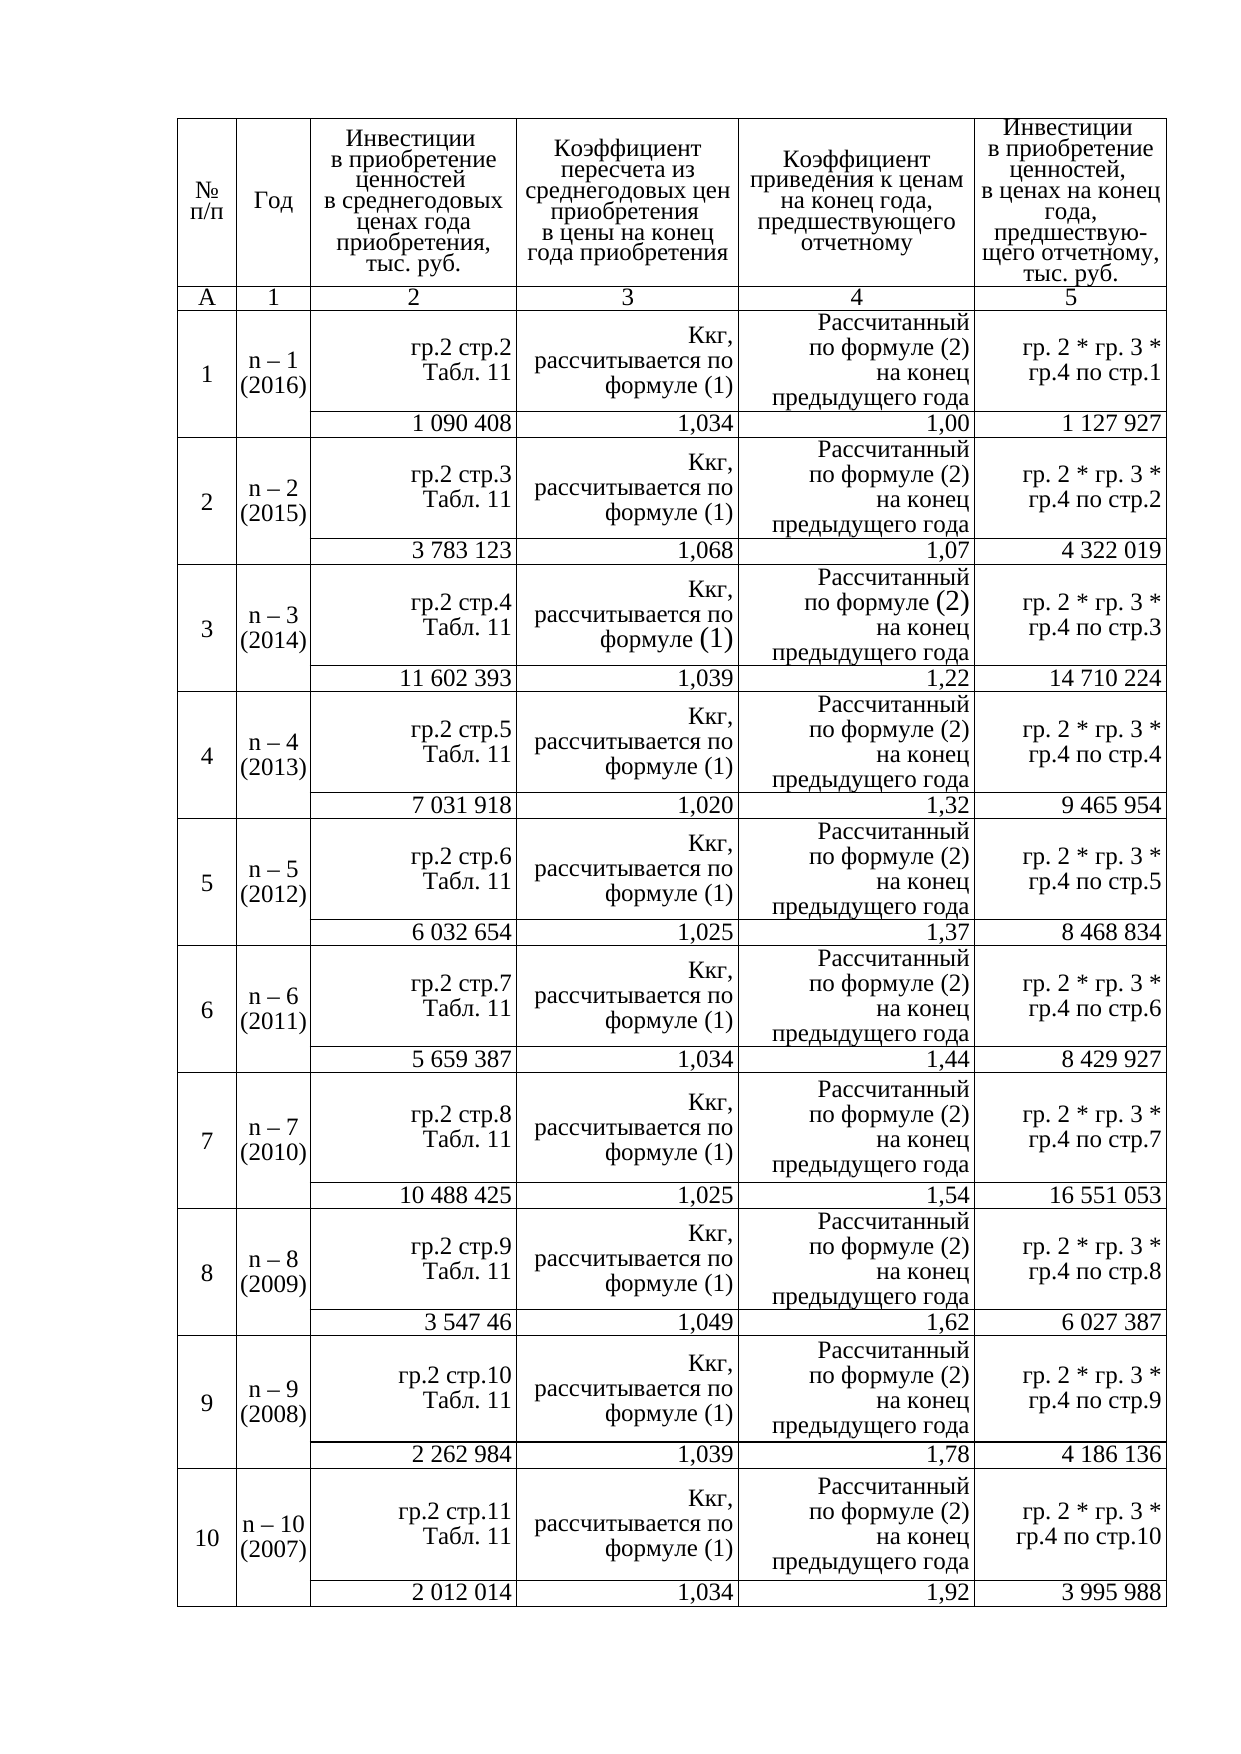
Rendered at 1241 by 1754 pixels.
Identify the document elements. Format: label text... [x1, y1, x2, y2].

table_cell 5 [178, 819, 236, 945]
table_cell гр. 2 * гр. 3 * гр.4 по стр.1 [975, 311, 1166, 411]
table_cell гр.2 стр.6 Табл. 11 [311, 819, 516, 919]
table_cell 1,039 [517, 666, 738, 691]
table_header Год [237, 119, 310, 286]
table_cell 2 012 014 [311, 1581, 516, 1606]
table_cell 1,00 [739, 412, 974, 437]
table_cell n – 4 (2013) [237, 692, 310, 818]
table_cell 3 995 988 [975, 1581, 1166, 1606]
table_cell Ккг, рассчитывается по формуле (1) [517, 692, 738, 792]
table_cell 7 031 918 [311, 793, 516, 818]
table_cell 4 322 019 [975, 539, 1166, 564]
table_cell 4 [739, 287, 974, 310]
table_cell 10 [178, 1469, 236, 1606]
table_cell Рассчитанный по формуле (2) на конец предыдущего года [739, 1469, 974, 1580]
table_cell гр.2 стр.3 Табл. 11 [311, 438, 516, 538]
table_cell Ккг, рассчитывается по формуле (1) [517, 1209, 738, 1309]
table_cell 1,54 [739, 1183, 974, 1208]
table_cell гр.2 стр.4 Табл. 11 [311, 565, 516, 665]
table_header Инвестиции в приобретение ценностей, в ценах на конец года, предшествую- щего отчетному, тыс. руб. [975, 119, 1166, 286]
table_cell Ккг, рассчитывается по формуле (1) [517, 438, 738, 538]
table_cell гр. 2 * гр. 3 * гр.4 по стр.4 [975, 692, 1166, 792]
table_cell 1,049 [517, 1310, 738, 1335]
table_cell Ккг, рассчитывается по формуле (1) [517, 1469, 738, 1580]
table_cell 1,92 [739, 1581, 974, 1606]
table_cell 11 602 393 [311, 666, 516, 691]
table_cell n – 2 (2015) [237, 438, 310, 564]
table_cell n – 1 (2016) [237, 311, 310, 437]
table_cell 14 710 224 [975, 666, 1166, 691]
table_cell Рассчитанный по формуле (2) на конец предыдущего года [739, 946, 974, 1046]
table_cell гр. 2 * гр. 3 * гр.4 по стр.9 [975, 1336, 1166, 1441]
table_cell Ккг, рассчитывается по формуле (1) [517, 946, 738, 1046]
table_cell Ккг, рассчитывается по формуле (1) [517, 1336, 738, 1441]
table_cell 9 465 954 [975, 793, 1166, 818]
table_cell 1,068 [517, 539, 738, 564]
table_cell Рассчитанный по формуле (2) на конец предыдущего года [739, 1336, 974, 1441]
table_cell Рассчитанный по формуле (2) на конец предыдущего года [739, 1209, 974, 1309]
table_header Инвестиции в приобретение ценностей в среднегодовых ценах года приобретения, тыс. руб. [311, 119, 516, 286]
table_cell Рассчитанный по формуле (2) на конец предыдущего года [739, 565, 974, 665]
table_cell n – 5 (2012) [237, 819, 310, 945]
table_cell 8 468 834 [975, 920, 1166, 945]
table_cell 9 [178, 1336, 236, 1467]
table_cell 6 [178, 946, 236, 1072]
table_cell 1 127 927 [975, 412, 1166, 437]
table_cell 5 659 387 [311, 1047, 516, 1072]
table_cell 1,44 [739, 1047, 974, 1072]
table_cell 1,32 [739, 793, 974, 818]
table_cell 4 [178, 692, 236, 818]
table_cell Рассчитанный по формуле (2) на конец предыдущего года [739, 1073, 974, 1182]
table_cell гр.2 стр.7 Табл. 11 [311, 946, 516, 1046]
table_cell гр.2 стр.10 Табл. 11 [311, 1336, 516, 1441]
table_cell Ккг, рассчитывается по формуле (1) [517, 1073, 738, 1182]
table_cell гр. 2 * гр. 3 * гр.4 по стр.2 [975, 438, 1166, 538]
table_cell гр. 2 * гр. 3 * гр.4 по стр.3 [975, 565, 1166, 665]
table_cell 1,78 [739, 1443, 974, 1467]
table_cell 1,07 [739, 539, 974, 564]
table_cell 6 032 654 [311, 920, 516, 945]
table_header № п/п [178, 119, 236, 286]
table_cell 5 [975, 287, 1166, 310]
table_cell 6 027 387 [975, 1310, 1166, 1335]
table_cell 1,039 [517, 1443, 738, 1467]
table_cell гр.2 стр.5 Табл. 11 [311, 692, 516, 792]
table_cell 8 [178, 1209, 236, 1335]
table_cell 3 547 46 [311, 1310, 516, 1335]
table_cell 3 783 123 [311, 539, 516, 564]
table_cell 1,034 [517, 412, 738, 437]
table_cell гр.2 стр.8 Табл. 11 [311, 1073, 516, 1182]
table_cell 1 090 408 [311, 412, 516, 437]
table_cell 7 [178, 1073, 236, 1208]
table_cell 1 [237, 287, 310, 310]
table_cell гр. 2 * гр. 3 * гр.4 по стр.10 [975, 1469, 1166, 1580]
table_cell гр. 2 * гр. 3 * гр.4 по стр.6 [975, 946, 1166, 1046]
table_cell n – 6 (2011) [237, 946, 310, 1072]
table_header Коэффициент приведения к ценам на конец года, предшествующего отчетному [739, 119, 974, 286]
table_cell Рассчитанный по формуле (2) на конец предыдущего года [739, 819, 974, 919]
table_cell 3 [178, 565, 236, 691]
table_cell гр. 2 * гр. 3 * гр.4 по стр.5 [975, 819, 1166, 919]
table_cell 1,22 [739, 666, 974, 691]
table_cell 1,62 [739, 1310, 974, 1335]
table_cell Ккг, рассчитывается по формуле (1) [517, 565, 738, 665]
table_cell 1,37 [739, 920, 974, 945]
table_cell 8 429 927 [975, 1047, 1166, 1072]
table_cell n – 10 (2007) [237, 1469, 310, 1606]
table_cell Рассчитанный по формуле (2) на конец предыдущего года [739, 692, 974, 792]
table_cell 1 [178, 311, 236, 437]
table_cell 1,025 [517, 920, 738, 945]
table_cell 2 262 984 [311, 1443, 516, 1467]
table_cell n – 3 (2014) [237, 565, 310, 691]
table_cell гр.2 стр.2 Табл. 11 [311, 311, 516, 411]
table_cell 1,034 [517, 1581, 738, 1606]
table_cell гр.2 стр.11 Табл. 11 [311, 1469, 516, 1580]
table_cell Ккг, рассчитывается по формуле (1) [517, 819, 738, 919]
table_cell n – 8 (2009) [237, 1209, 310, 1335]
table_cell гр. 2 * гр. 3 * гр.4 по стр.7 [975, 1073, 1166, 1182]
table_cell 3 [517, 287, 738, 310]
table_cell Ккг, рассчитывается по формуле (1) [517, 311, 738, 411]
table_cell 2 [311, 287, 516, 310]
table_cell Рассчитанный по формуле (2) на конец предыдущего года [739, 311, 974, 411]
table_cell гр. 2 * гр. 3 * гр.4 по стр.8 [975, 1209, 1166, 1309]
table_header Коэффициент пересчета из среднегодовых цен приобретения в цены на конец года приобретения [517, 119, 738, 286]
table_cell 1,020 [517, 793, 738, 818]
table_cell 4 186 136 [975, 1443, 1166, 1467]
table_cell 16 551 053 [975, 1183, 1166, 1208]
table_cell Рассчитанный по формуле (2) на конец предыдущего года [739, 438, 974, 538]
table_cell n – 9 (2008) [237, 1336, 310, 1467]
table_cell А [178, 287, 236, 310]
table_cell n – 7 (2010) [237, 1073, 310, 1208]
table_cell 2 [178, 438, 236, 564]
table_cell 10 488 425 [311, 1183, 516, 1208]
table_cell 1,034 [517, 1047, 738, 1072]
table_cell гр.2 стр.9 Табл. 11 [311, 1209, 516, 1309]
table_cell 1,025 [517, 1183, 738, 1208]
